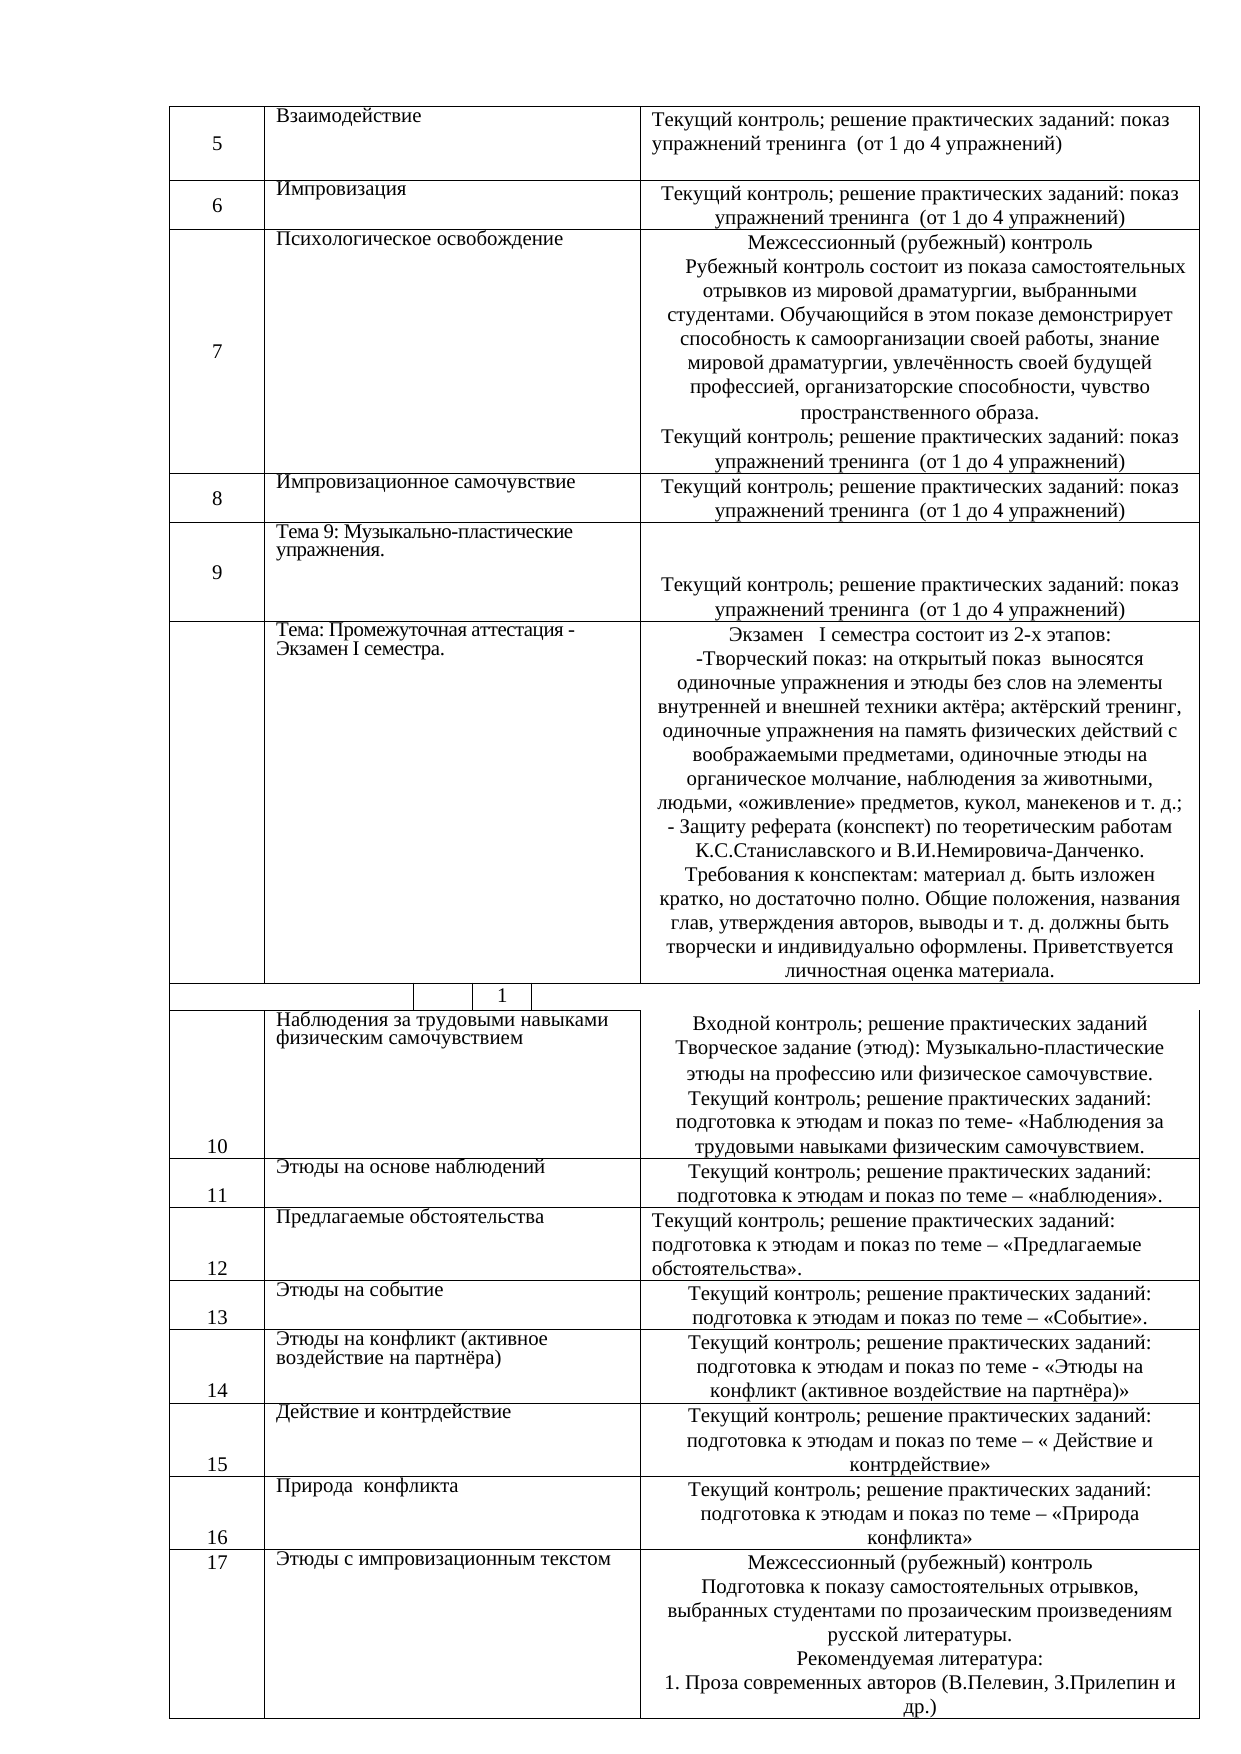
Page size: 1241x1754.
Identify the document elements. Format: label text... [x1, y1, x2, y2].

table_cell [265, 1550, 640, 1718]
table_cell 9 [170, 523, 264, 621]
table_cell 12 [170, 1208, 264, 1280]
table_cell [170, 984, 413, 1010]
table_cell 16 [170, 1477, 264, 1549]
table_cell Межсессионный (рубежный) контроль Рубежный контроль состоит из показа самостоятельных отрывков из мировой драматургии, выбранными студентами. Обучающийся в этом показе демонстрирует способность к самоорганизации своей работы, знание мировой драматургии, увлечённость своей будущей профессией, организаторские способности, чувство пространственного образа. Текущий контроль; решение практических заданий: показ упражнений тренинга (от 1 до 4 упражнений) [641, 230, 1199, 473]
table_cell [641, 1550, 1199, 1718]
table_cell Наблюдения за трудовыми навыками физическим самочувствием [265, 1011, 640, 1158]
table_cell Действие и контрдействие [265, 1404, 640, 1476]
table_cell 17 [170, 1550, 264, 1718]
table_cell Текущий контроль; решение практических заданий: подготовка к этюдам и показ по теме – «Природа конфликта» [641, 1477, 1199, 1549]
table_cell [170, 622, 264, 982]
table_cell Входной контроль; решение практических заданий Творческое задание (этюд): Музыкально-пластические этюды на профессию или физическое самочувствие. Текущий контроль; решение практических заданий: подготовка к этюдам и показ по теме- «Наблюдения за трудовыми навыками физическим самочувствием. [641, 1010, 1199, 1158]
table_cell Текущий контроль; решение практических заданий: подготовка к этюдам и показ по теме – «наблюдения». [641, 1159, 1199, 1207]
table_cell 6 [170, 181, 264, 229]
table_cell 13 [170, 1281, 264, 1329]
table_cell Текущий контроль; решение практических заданий: показ упражнений тренинга (от 1 до 4 упражнений) [641, 523, 1199, 621]
table_cell Текущий контроль; решение практических заданий: подготовка к этюдам и показ по теме – «Событие». [641, 1281, 1199, 1329]
table_cell Экзамен I семестра состоит из 2-х этапов: -Творческий показ: на открытый показ выносятся одиночные упражнения и этюды без слов на элементы внутренней и внешней техники актёра; актёрский тренинг, одиночные упражнения на память физических действий с воображаемыми предметами, одиночные этюды на органическое молчание, наблюдения за животными, людьми, «оживление» предметов, кукол, манекенов и т. д.; - Защиту реферата (конспект) по теоретическим работам К.С.Станиславского и В.И.Немировича-Данченко. Требования к конспектам: материал д. быть изложен кратко, но достаточно полно. Общие положения, названия глав, утверждения авторов, выводы и т. д. должны быть творчески и индивидуально оформлены. Приветствуется личностная оценка материала. [641, 622, 1199, 982]
table_cell 8 [170, 474, 264, 522]
table_cell 5 [170, 107, 264, 179]
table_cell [641, 181, 1199, 229]
table_cell 15 [170, 1404, 264, 1476]
table_cell Импровизация [265, 181, 640, 229]
table_cell Тема 9: Музыкально-пластические упражнения. [265, 523, 640, 621]
table_cell 11 [170, 1159, 264, 1207]
table_cell Текущий контроль; решение практических заданий: подготовка к этюдам и показ по теме – « Действие и контрдействие» [641, 1404, 1199, 1476]
table_cell Взаимодействие [265, 107, 640, 179]
table_cell Предлагаемые обстоятельства [265, 1208, 640, 1280]
table_cell Природа конфликта [265, 1477, 640, 1549]
table_cell Текущий контроль; решение практических заданий: подготовка к этюдам и показ по теме – «Предлагаемые обстоятельства». [641, 1208, 1199, 1280]
table_cell Импровизационное самочувствие [265, 474, 640, 522]
table_cell Текущий контроль; решение практических заданий: показ упражнений тренинга (от 1 до 4 упражнений) [641, 474, 1199, 522]
table_cell Текущий контроль; решение практических заданий: подготовка к этюдам и показ по теме - «Этюды на конфликт (активное воздействие на партнёра)» [641, 1330, 1199, 1402]
table_cell 10 [170, 1011, 264, 1158]
table_cell 1 [473, 984, 531, 1010]
table_cell Этюды на конфликт (активное воздействие на партнёра) [265, 1330, 640, 1402]
table_cell Психологическое освобождение [265, 230, 640, 473]
table_cell Тема: Промежуточная аттестация - Экзамен I семестра. [265, 622, 640, 982]
table_cell Этюды на событие [265, 1281, 640, 1329]
table_cell 14 [170, 1330, 264, 1402]
table_cell 7 [170, 230, 264, 473]
table_cell [414, 984, 472, 1010]
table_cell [641, 107, 1199, 179]
table_cell Этюды на основе наблюдений [265, 1159, 640, 1207]
